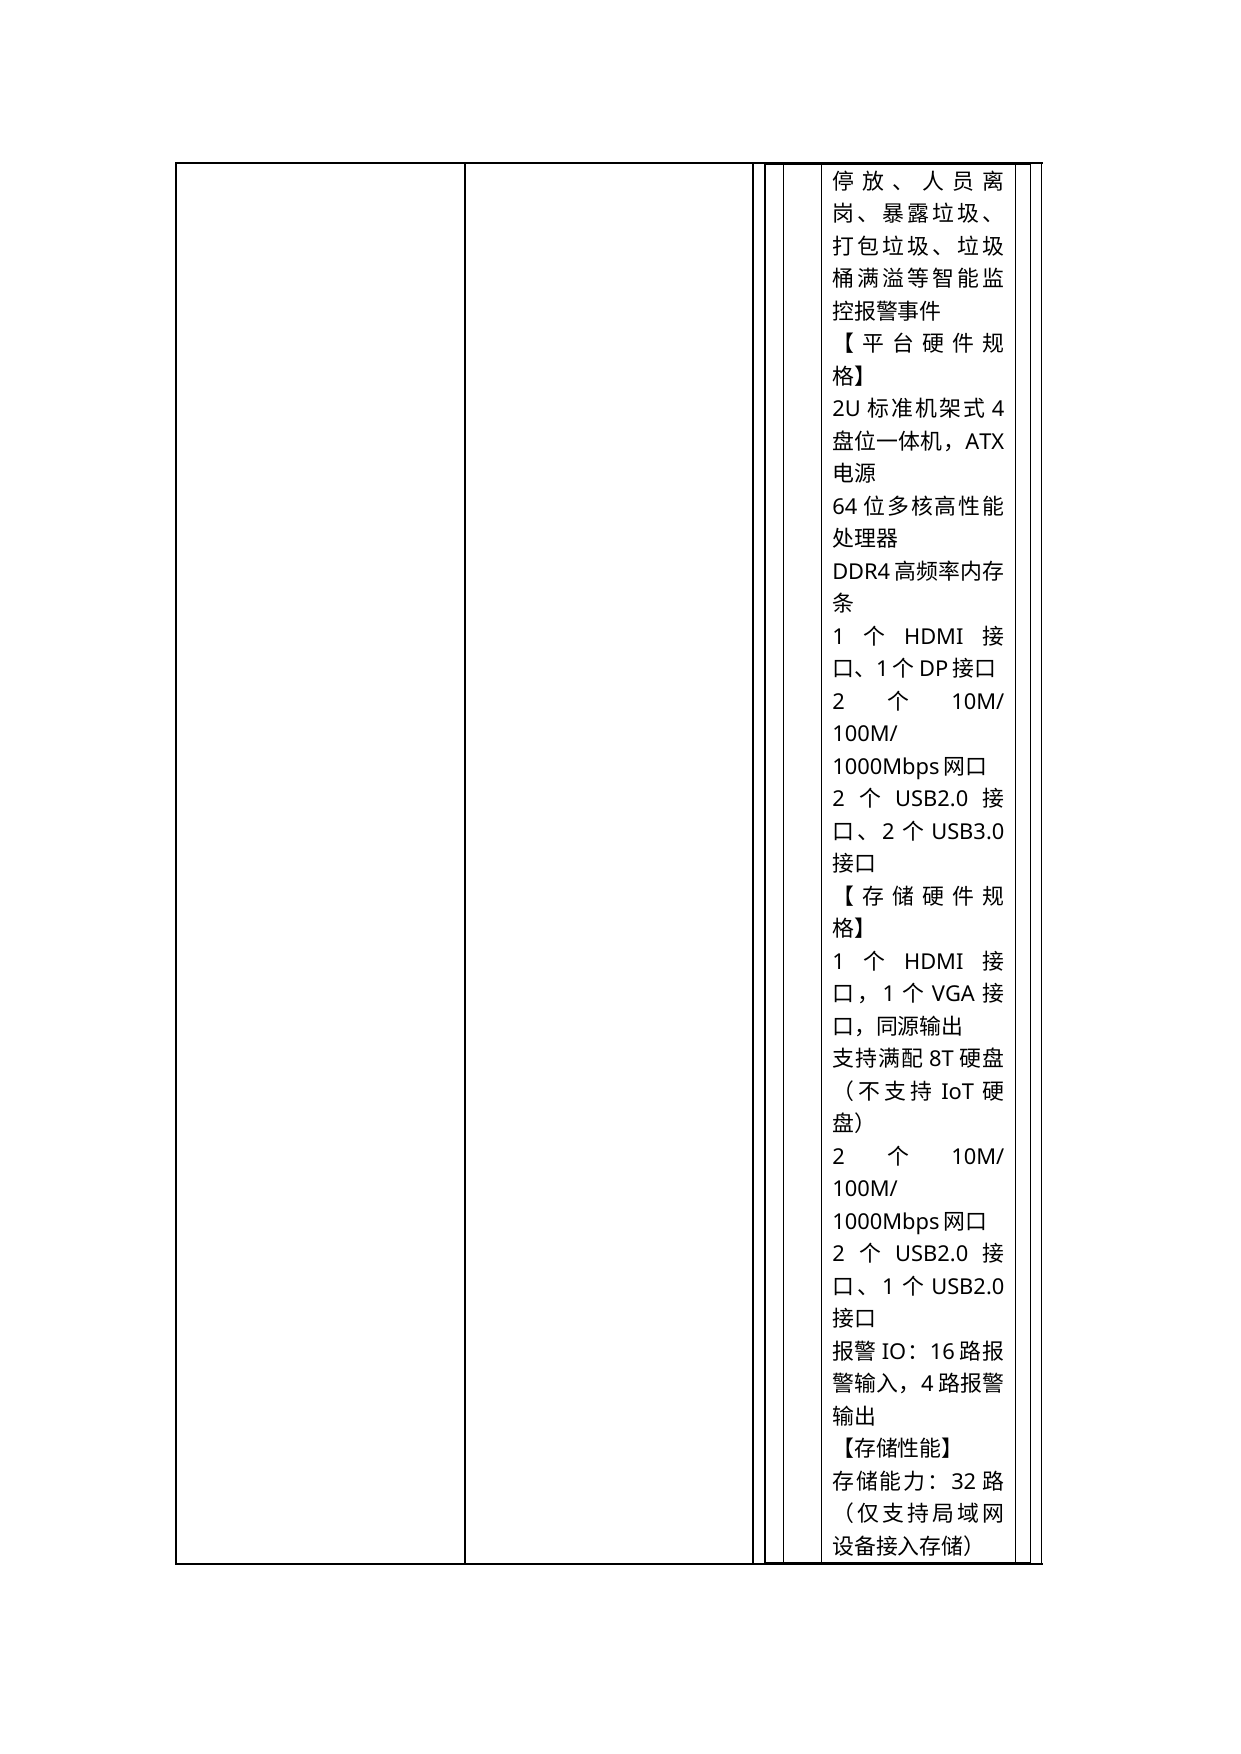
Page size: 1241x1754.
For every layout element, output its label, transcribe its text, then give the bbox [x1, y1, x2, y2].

table_cell [766, 165, 783, 1562]
table_cell [177, 164, 464, 1563]
table_cell [1031, 164, 1041, 1563]
table_cell [822, 165, 1015, 1562]
table_cell [784, 165, 821, 1562]
table_cell 1 [466, 164, 752, 1563]
table_cell [754, 164, 764, 1563]
table_cell [1016, 165, 1030, 1562]
